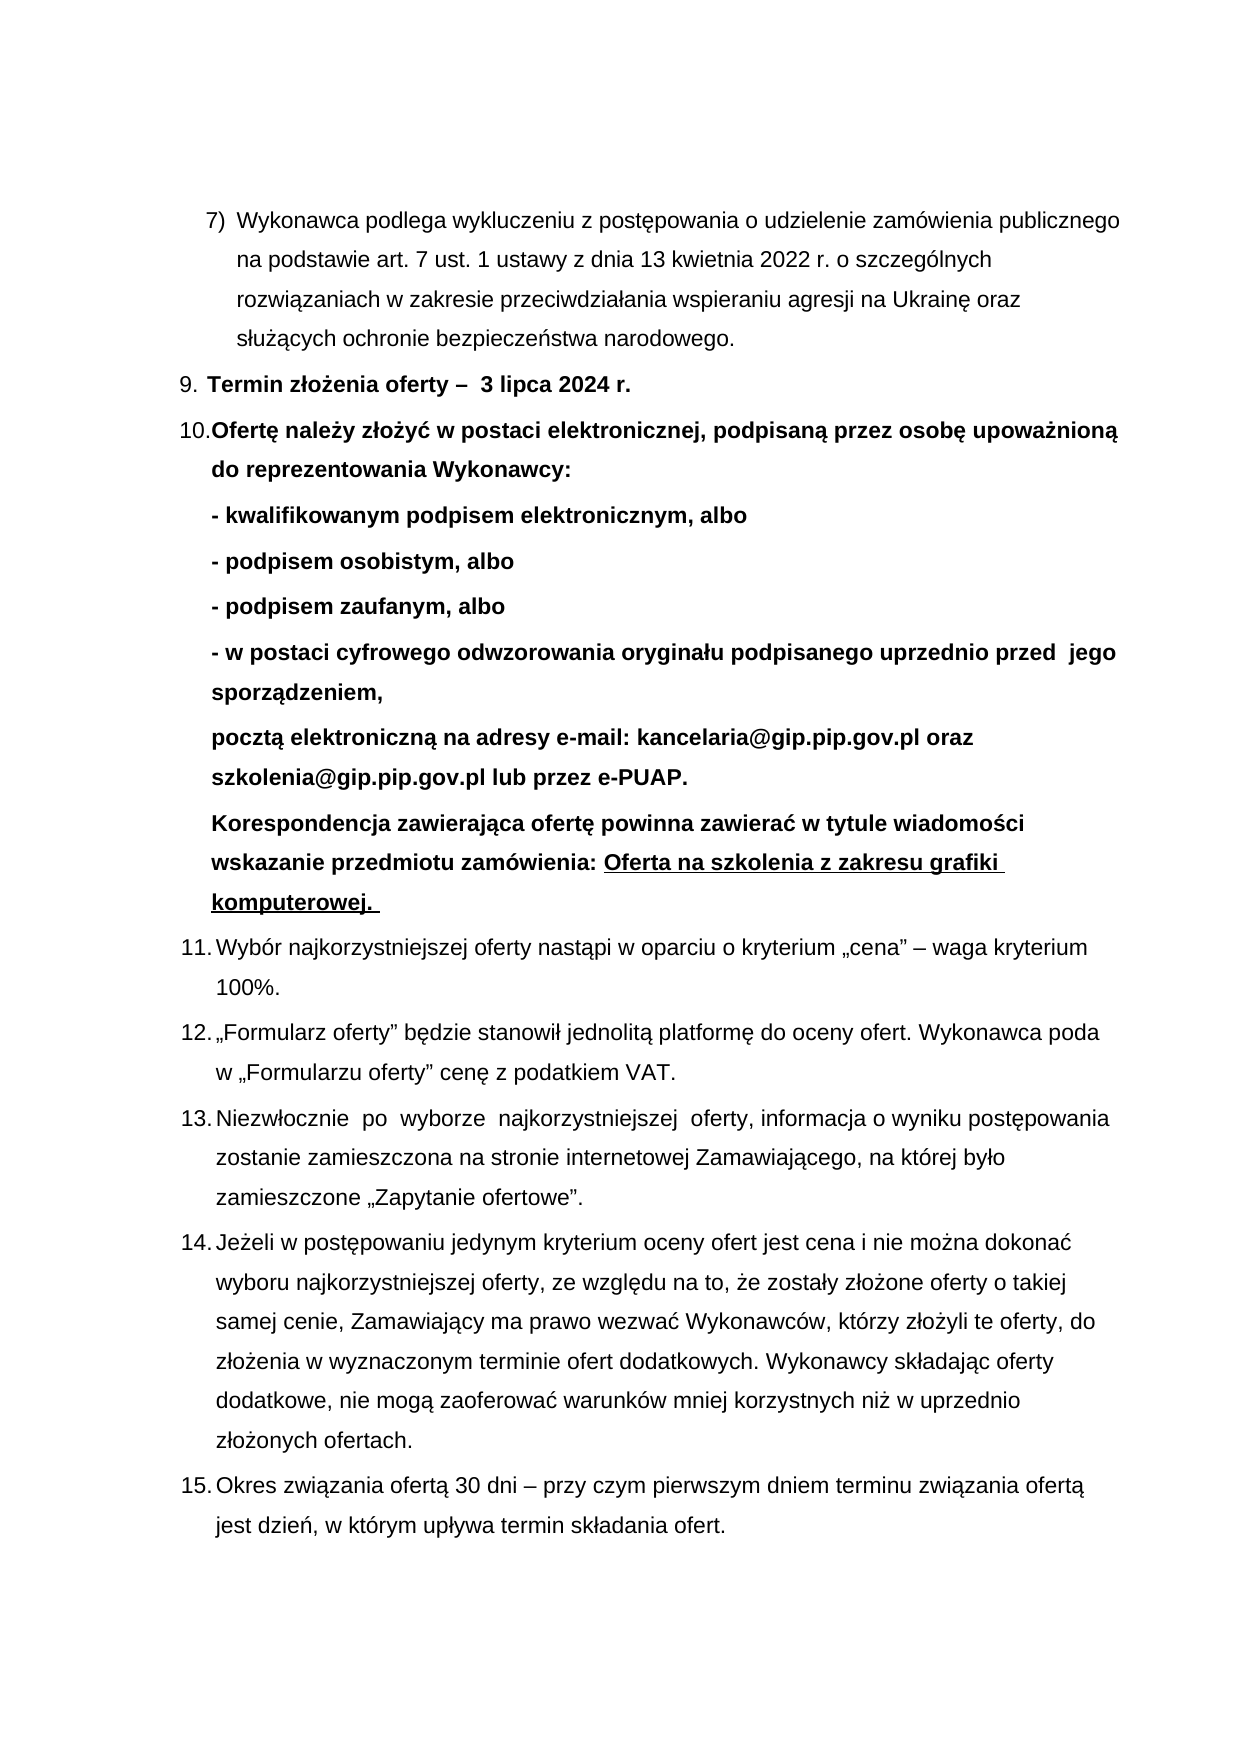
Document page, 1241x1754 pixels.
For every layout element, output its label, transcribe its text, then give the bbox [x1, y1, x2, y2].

list Okres związania ofertą 30 dni – przy czym pierwszym dniem terminu związania ofertą jest dzień, w którym upływa termin składania ofert. [181, 1472, 1122, 1538]
text - kwalifikowanym podpisem elektronicznym, albo [211, 502, 1122, 528]
list Ofertę należy złożyć w postaci elektronicznej, podpisaną przez osobę upoważnioną do reprezentowania Wykonawcy: [179, 417, 1122, 482]
list „Formularz oferty” będzie stanowił jednolitą platformę do oceny ofert. Wykonawca poda w „Formularzu oferty” cenę z podatkiem VAT. [181, 1019, 1122, 1085]
list Termin złożenia oferty – 3 lipca 2024 r. [179, 371, 1122, 397]
text - w postaci cyfrowego odwzorowania oryginału podpisanego uprzednio przed jego sporządzeniem, [211, 639, 1122, 705]
text pocztą elektroniczną na adresy e-mail: kancelaria@gip.pip.gov.pl oraz szkolenia@gip.pip.gov.pl lub przez e-PUAP. [211, 724, 1122, 790]
list Niezwłocznie po wyborze najkorzystniejszej oferty, informacja o wyniku postępowania zostanie zamieszczona na stronie internetowej Zamawiającego, na której było zamieszczone „Zapytanie ofertowe”. [181, 1104, 1122, 1210]
text Korespondencja zawierająca ofertę powinna zawierać w tytule wiadomości wskazanie przedmiotu zamówienia: Oferta na szkolenia z zakresu grafiki komputerowej. [211, 809, 1122, 915]
list Jeżeli w postępowaniu jedynym kryterium oceny ofert jest cena i nie można dokonać wyboru najkorzystniejszej oferty, ze względu na to, że zostały złożone oferty o takiej samej cenie, Zamawiający ma prawo wezwać Wykonawców, którzy złożyli te oferty, do złożenia w wyznaczonym terminie ofert dodatkowych. Wykonawcy składając oferty dodatkowe, nie mogą zaoferować warunków mniej korzystnych niż w uprzednio złożonych ofertach. [181, 1229, 1122, 1453]
text - podpisem osobistym, albo [211, 548, 1122, 574]
list Wykonawca podlega wykluczeniu z postępowania o udzielenie zamówienia publicznego na podstawie art. 7 ust. 1 ustawy z dnia 13 kwietnia 2022 r. o szczególnych rozwiązaniach w zakresie przeciwdziałania wspieraniu agresji na Ukrainę oraz służących ochronie bezpieczeństwa narodowego. [205, 207, 1122, 352]
text - podpisem zaufanym, albo [211, 593, 1122, 620]
list Wybór najkorzystniejszej oferty nastąpi w oparciu o kryterium „cena” – waga kryterium 100%. [181, 934, 1122, 1000]
